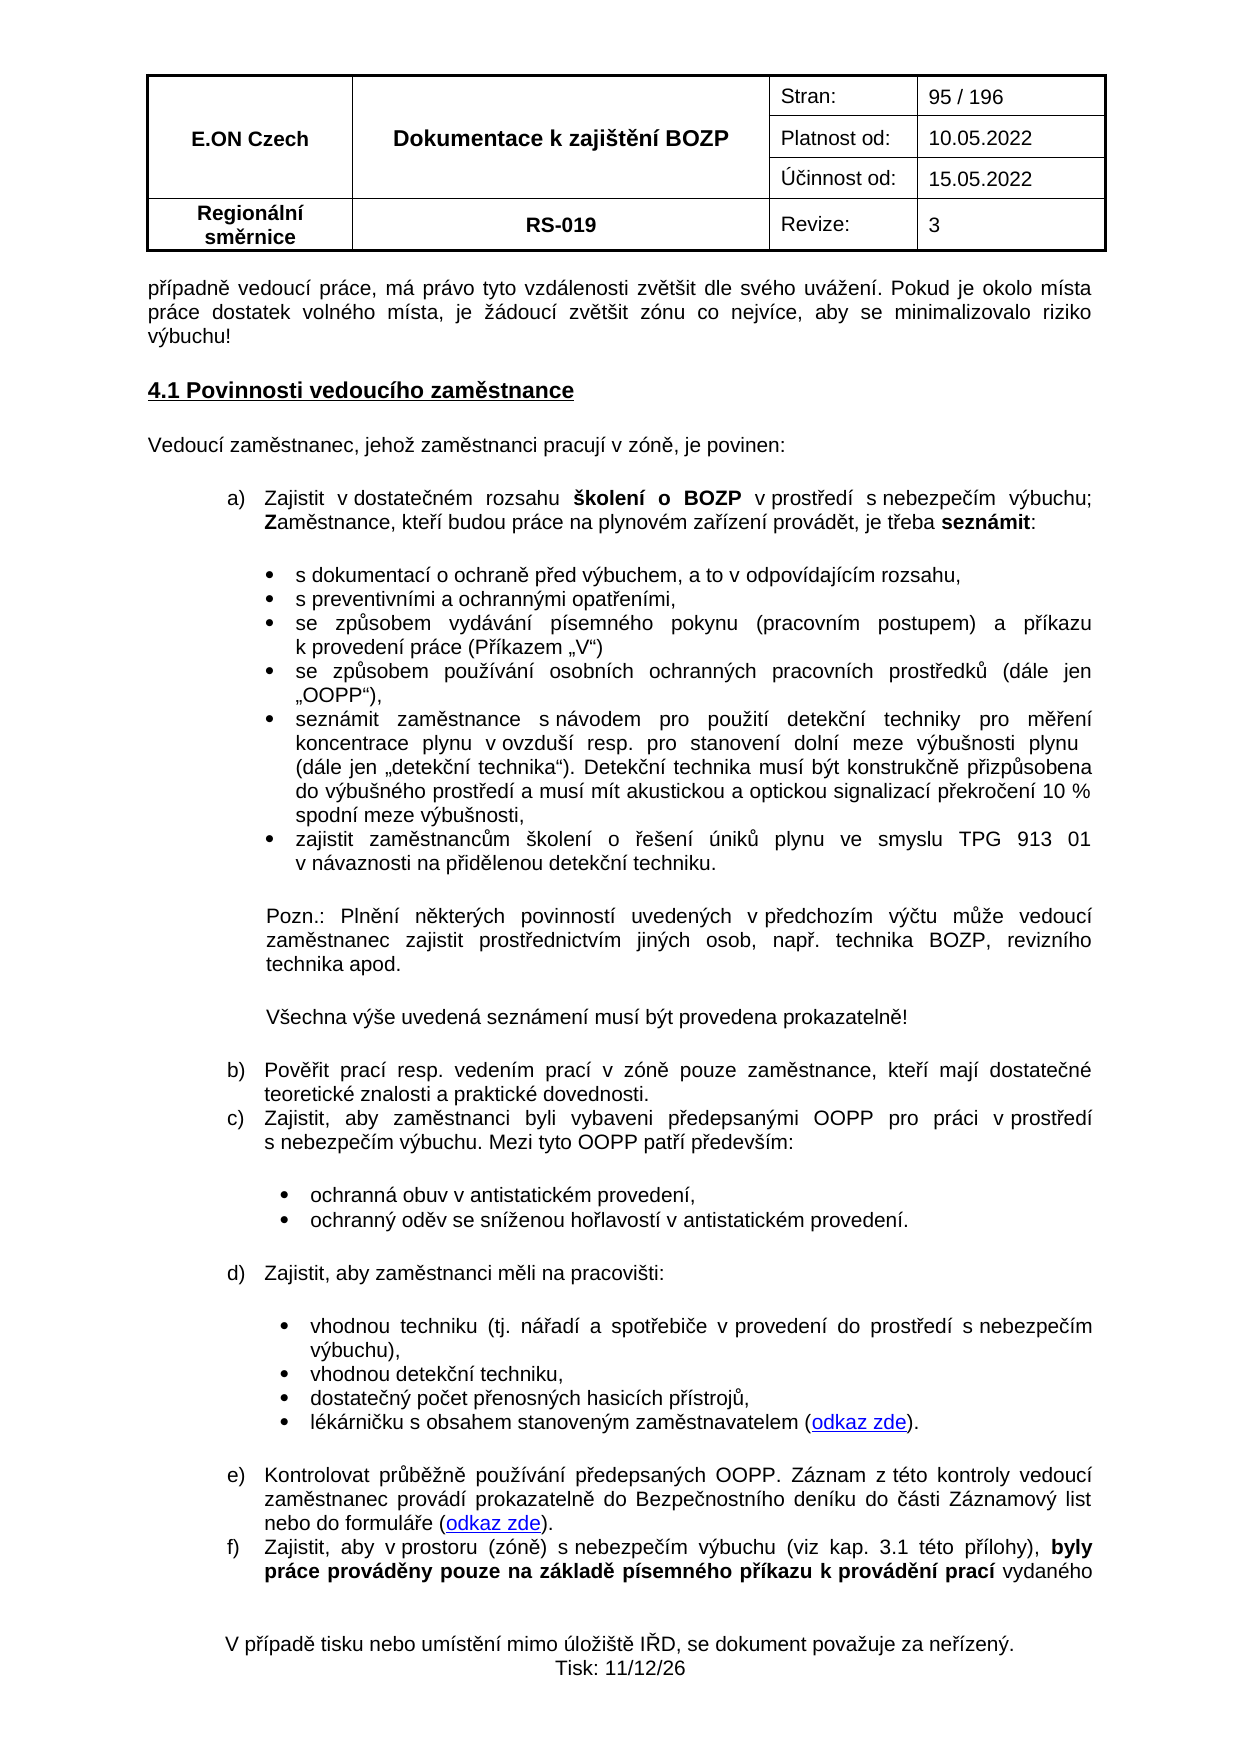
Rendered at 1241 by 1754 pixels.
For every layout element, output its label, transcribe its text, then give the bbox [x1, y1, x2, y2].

list vhodnou techniku (tj. nářadí a spotřebiče v provedení do prostředí s nebezpečím výbuchu), [281, 1314, 1092, 1362]
list vhodnou detekční techniku, [281, 1362, 1092, 1386]
list Pověřit prací resp. vedením prací v zóně pouze zaměstnance, kteří mají dostatečné teoretické znalosti a praktické dovednosti. [227, 1058, 1092, 1106]
text Všechna výše uvedená seznámení musí být provedena prokazatelně! [266, 1005, 1092, 1029]
list seznámit zaměstnance s návodem pro použití detekční techniky pro měření koncentrace plynu v ovzduší resp. pro stanovení dolní meze výbušnosti plynu (dále jen „detekční technika“). Detekční technika musí být konstrukčně přizpůsobena do výbušného prostředí a musí mít akustickou a optickou signalizací překročení 10 % spodní meze výbušnosti, [266, 707, 1092, 827]
list zajistit zaměstnancům školení o řešení úniků plynu ve smyslu TPG 913 01 v návaznosti na přidělenou detekční techniku. [266, 827, 1092, 875]
list Zajistit v dostatečném rozsahu školení o BOZP v prostředí s nebezpečím výbuchu; Zaměstnance, kteří budou práce na plynovém zařízení provádět, je třeba seznámit: [227, 486, 1092, 534]
list ochranná obuv v antistatickém provedení, [281, 1183, 1092, 1207]
list Zajistit, aby zaměstnanci měli na pracovišti: [227, 1261, 1092, 1284]
list se způsobem používání osobních ochranných pracovních prostředků (dále jen „OOPP“), [266, 659, 1092, 707]
list s preventivními a ochrannými opatřeními, [266, 587, 1092, 611]
list dostatečný počet přenosných hasicích přístrojů, [281, 1386, 1092, 1410]
text Vedoucí zaměstnanec, jehož zaměstnanci pracují v zóně, je povinen: [148, 433, 1092, 457]
list Zajistit, aby zaměstnanci byli vybaveni předepsanými OOPP pro práci v prostředí s nebezpečím výbuchu. Mezi tyto OOPP patří především: [227, 1106, 1092, 1154]
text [148, 276, 1092, 348]
text 4.1 Povinnosti vedoucího zaměstnance [148, 377, 1092, 403]
text Pozn.: Plnění některých povinností uvedených v předchozím výčtu může vedoucí zaměstnanec zajistit prostřednictvím jiných osob, např. technika BOZP, revizního technika apod. [266, 904, 1092, 976]
list ochranný oděv se sníženou hořlavostí v antistatickém provedení. [281, 1207, 1092, 1231]
list Kontrolovat průběžně používání předepsaných OOPP. Záznam z této kontroly vedoucí zaměstnanec provádí prokazatelně do Bezpečnostního deníku do části Záznamový list nebo do formuláře (odkaz zde). [227, 1463, 1092, 1535]
list lékárničku s obsahem stanoveným zaměstnavatelem (odkaz zde). [281, 1410, 1092, 1434]
list se způsobem vydávání písemného pokynu (pracovním postupem) a příkazu k provedení práce (Příkazem „V“) [266, 611, 1092, 659]
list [227, 1535, 1092, 1583]
list s dokumentací o ochraně před výbuchem, a to v odpovídajícím rozsahu, [266, 563, 1092, 587]
